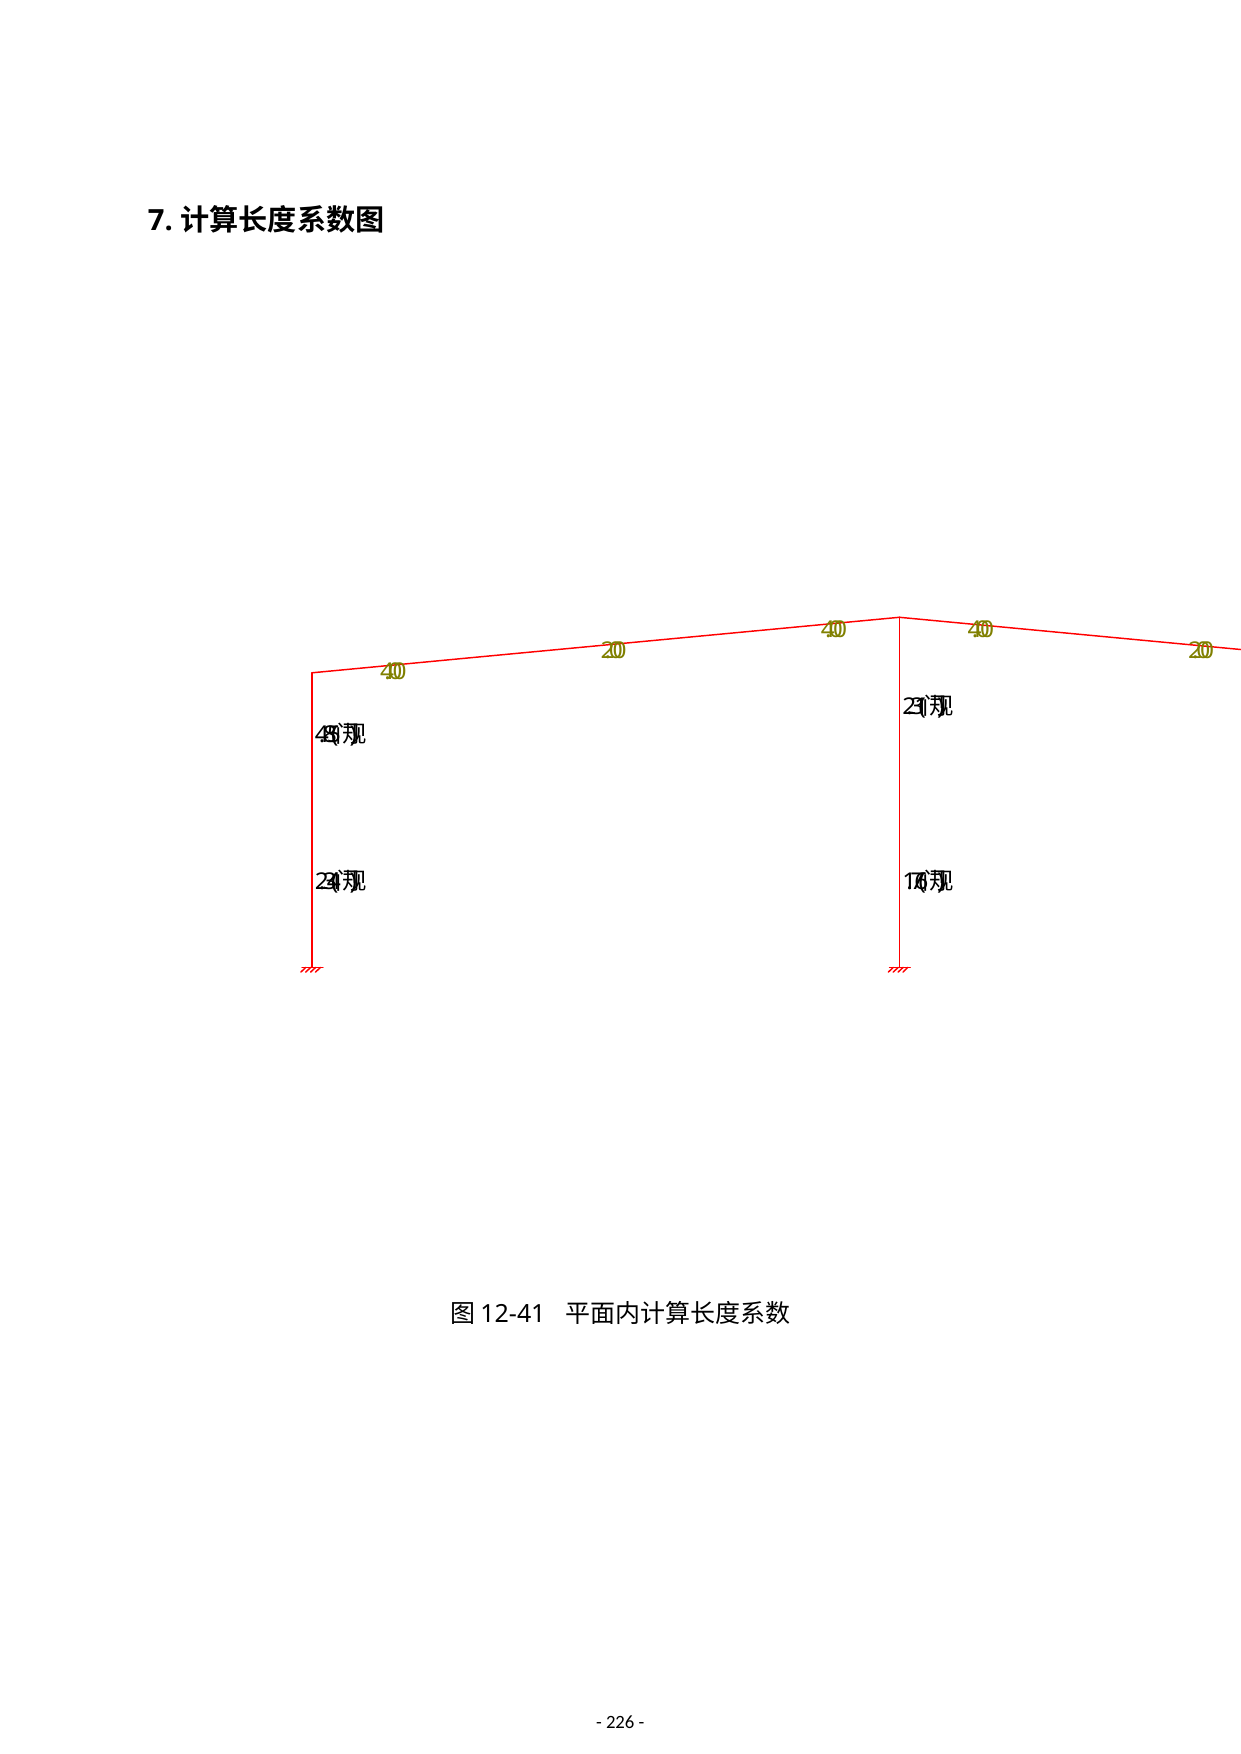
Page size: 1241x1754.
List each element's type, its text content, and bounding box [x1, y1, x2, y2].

subtitle 7. 计算长度系数图 [148, 194, 1093, 241]
text 图12-41 平面内计算长度系数 [148, 1288, 1093, 1335]
